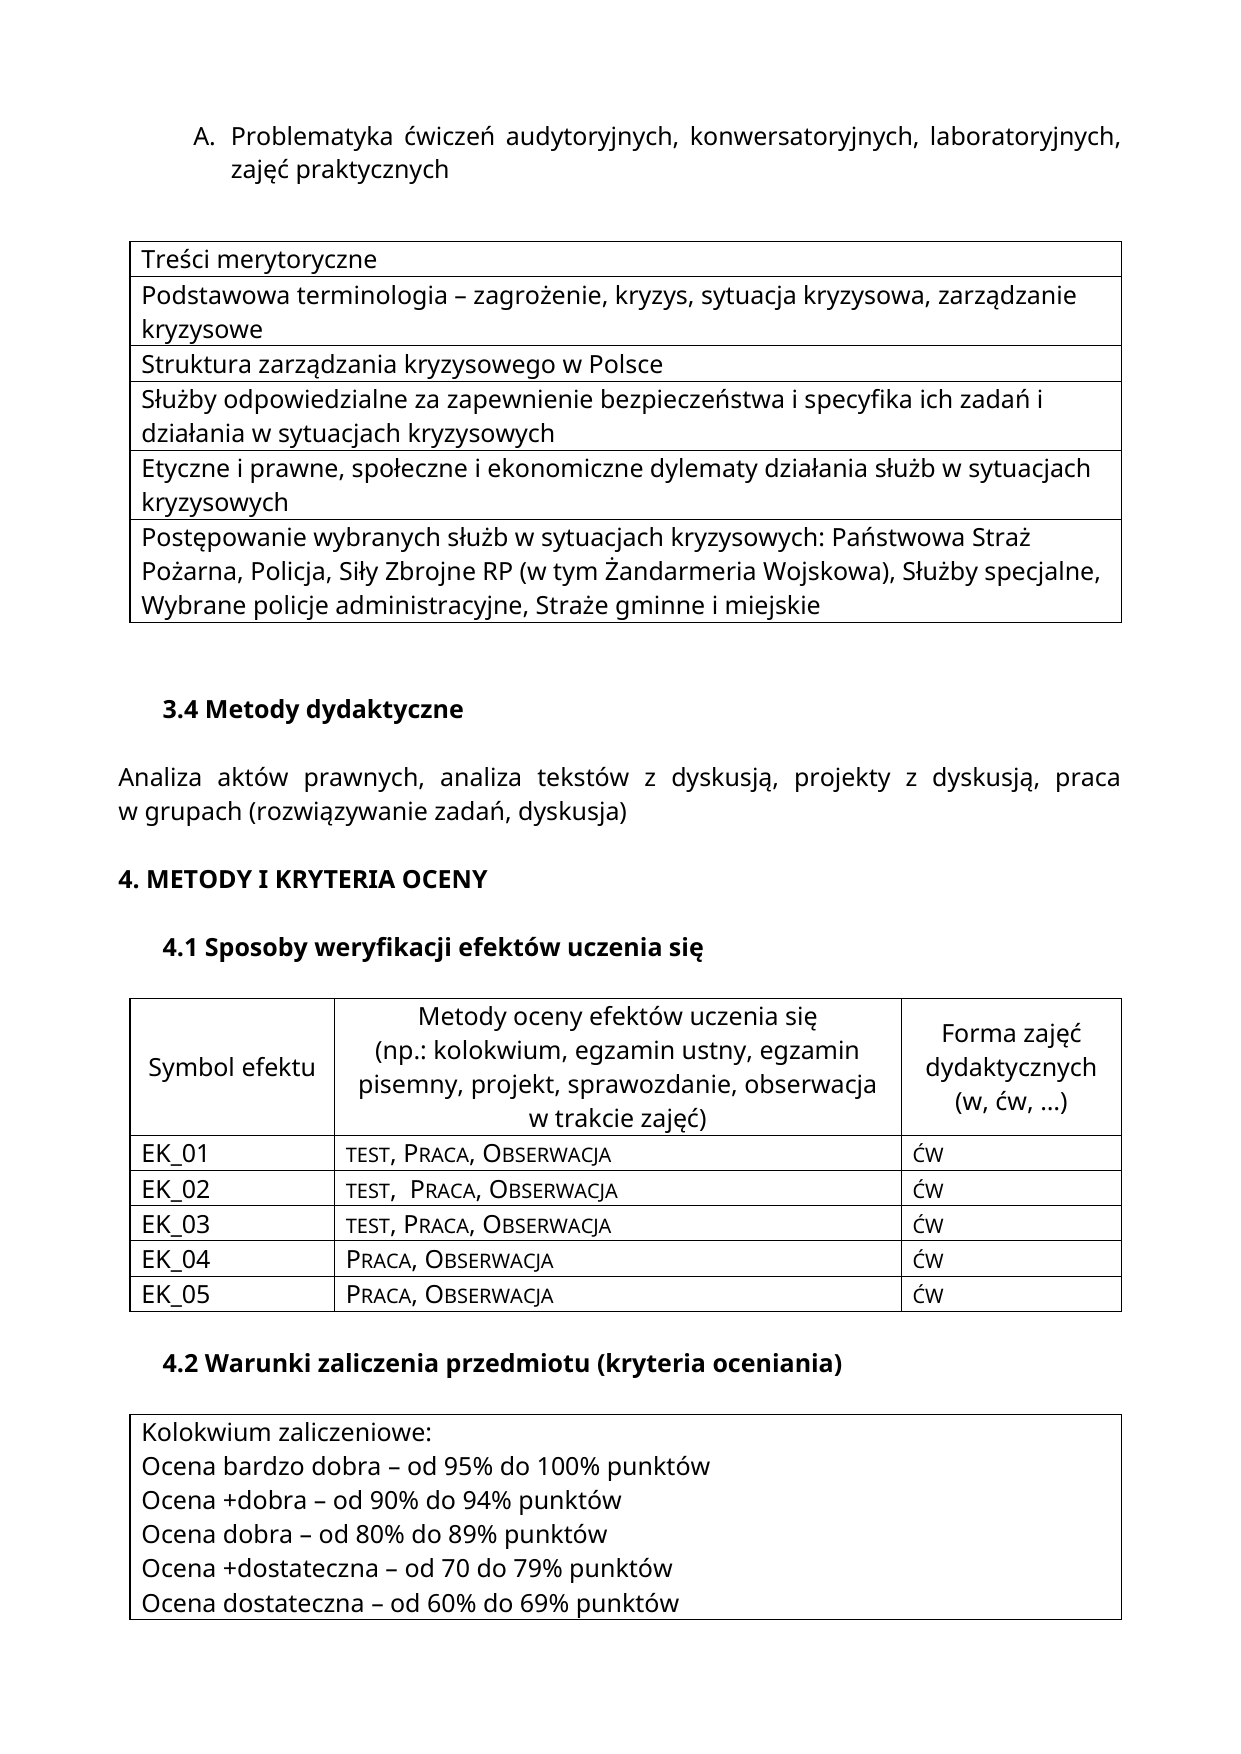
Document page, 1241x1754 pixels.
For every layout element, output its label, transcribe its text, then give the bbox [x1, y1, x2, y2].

table_cell Praca, Obserwacja [335, 1241, 901, 1276]
table_cell ćw [902, 1206, 1121, 1240]
text 4.1 Sposoby weryfikacji efektów uczenia się [162, 930, 1122, 964]
text 4. METODY I KRYTERIA OCENY [118, 862, 1122, 896]
table_cell Podstawowa terminologia – zagrożenie, kryzys, sytuacja kryzysowa, zarządzanie kryzysowe [131, 277, 1121, 345]
text Analiza aktów prawnych, analiza tekstów z dyskusją, projekty z dyskusją, praca w grupach (rozwiązywanie zadań, dyskusja) [118, 759, 1122, 827]
table_cell test, Praca, Obserwacja [335, 1171, 901, 1205]
table_header Metody oceny efektów uczenia się (np.: kolokwium, egzamin ustny, egzamin pisemny, projekt, sprawozdanie, obserwacja w trakcie zajęć) [335, 999, 901, 1135]
table_cell ćw [902, 1171, 1121, 1205]
table_cell Służby odpowiedzialne za zapewnienie bezpieczeństwa i specyfika ich zadań i działania w sytuacjach kryzysowych [131, 382, 1121, 450]
text 4.2 Warunki zaliczenia przedmiotu (kryteria oceniania) [162, 1346, 1122, 1380]
text 3.4 Metody dydaktyczne [162, 691, 1122, 725]
table_cell Struktura zarządzania kryzysowego w Polsce [131, 346, 1121, 381]
table_cell ćw [902, 1241, 1121, 1276]
table_cell test, Praca, Obserwacja [335, 1136, 901, 1170]
table_cell ćw [902, 1277, 1121, 1311]
table_header Treści merytoryczne [131, 242, 1121, 276]
table_header Forma zajęć dydaktycznych (w, ćw, …) [902, 999, 1121, 1135]
table_header Symbol efektu [131, 999, 334, 1135]
table_cell EK_05 [131, 1277, 334, 1311]
table_cell Postępowanie wybranych służb w sytuacjach kryzysowych: Państwowa Straż Pożarna, Policja, Siły Zbrojne RP (w tym Żandarmeria Wojskowa), Służby specjalne, Wybrane policje administracyjne, Straże gminne i miejskie [131, 520, 1121, 622]
table_cell Praca, Obserwacja [335, 1277, 901, 1311]
table_cell EK_03 [131, 1206, 334, 1240]
table_cell EK_01 [131, 1136, 334, 1170]
table_cell EK_02 [131, 1171, 334, 1205]
table_cell EK_04 [131, 1241, 334, 1276]
table_cell Etyczne i prawne, społeczne i ekonomiczne dylematy działania służb w sytuacjach kryzysowych [131, 451, 1121, 519]
list Problematyka ćwiczeń audytoryjnych, konwersatoryjnych, laboratoryjnych, zajęć praktycznych [193, 118, 1122, 186]
table_cell test, Praca, Obserwacja [335, 1206, 901, 1240]
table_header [131, 1415, 1121, 1619]
table_cell ćw [902, 1136, 1121, 1170]
